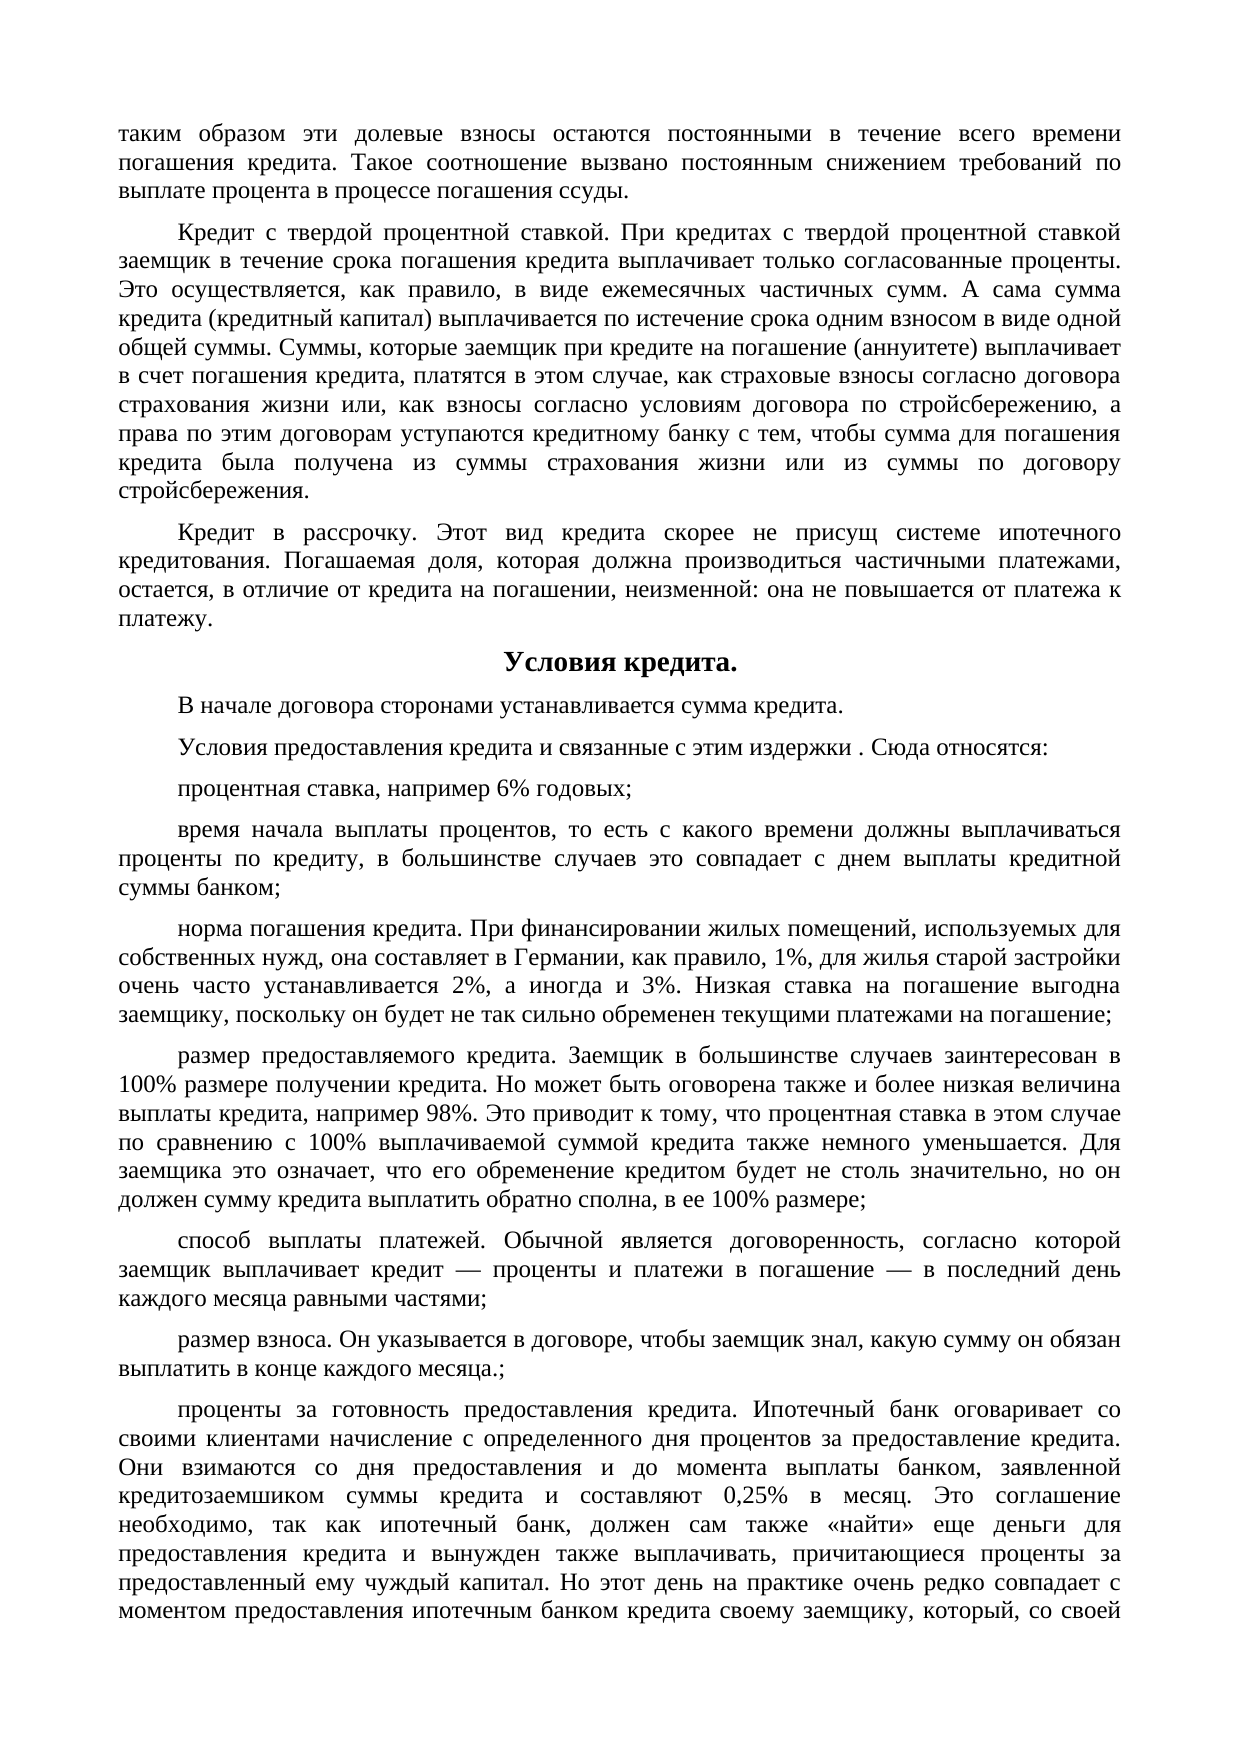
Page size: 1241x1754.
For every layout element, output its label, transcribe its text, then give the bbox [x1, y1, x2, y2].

text Кредит в рассрочку. Этот вид кредита скорее не присущ системе ипотечного кредитования. Погашаемая доля, которая должна производиться частичными платежами, остается, в отличие от кредита на погашении, неизменной: она не повышается от платежа к платежу. [118, 517, 1122, 632]
text Условия предоставления кредита и связанные с этим издержки . Сюда относятся: [118, 732, 1122, 760]
text норма погашения кредита. При финансировании жилых помещений, используемых для собственных нужд, она составляет в Германии, как правило, 1%, для жилья старой застройки очень часто устанавливается 2%, а иногда и 3%. Низкая ставка на погашение выгодна заемщику, поскольку он будет не так сильно обременен текущими платежами на погашение; [118, 913, 1122, 1028]
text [118, 118, 1122, 204]
text время начала выплаты процентов, то есть с какого времени должны выплачиваться проценты по кредиту, в большинстве случаев это совпадает с днем выплаты кредитной суммы банком; [118, 814, 1122, 900]
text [118, 1394, 1122, 1624]
text Кредит с твердой процентной ставкой. При кредитах с твердой процентной ставкой заемщик в течение срока погашения кредита выплачивает только согласованные проценты. Это осуществляется, как правило, в виде ежемесячных частичных сумм. А сама сумма кредита (кредитный капитал) выплачивается по истечение срока одним взносом в виде одной общей суммы. Суммы, которые заемщик при кредите на погашение (аннуитете) выплачивает в счет погашения кредита, платятся в этом случае, как страховые взносы согласно договора страхования жизни или, как взносы согласно условиям договора по стройсбережению, а права по этим договорам уступаются кредитному банку с тем, чтобы сумма для погашения кредита была получена из суммы страхования жизни или из суммы по договору стройсбережения. [118, 217, 1122, 504]
text процентная ставка, например 6% годовых; [118, 773, 1122, 802]
text способ выплаты платежей. Обычной является договоренность, согласно которой заемщик выплачивает кредит — проценты и платежи в погашение — в последний день каждого месяца равными частями; [118, 1225, 1122, 1312]
text Условия кредита. [118, 644, 1122, 678]
text В начале договора сторонами устанавливается сумма кредита. [118, 690, 1122, 719]
text размер взноса. Он указывается в договоре, чтобы заемщик знал, какую сумму он обязан выплатить в конце каждого месяца.; [118, 1324, 1122, 1382]
text размер предоставляемого кредита. Заемщик в большинстве случаев заинтересован в 100% размере получении кредита. Но может быть оговорена также и более низкая величина выплаты кредита, например 98%. Это приводит к тому, что процентная ставка в этом случае по сравнению с 100% выплачиваемой суммой кредита также немного уменьшается. Для заемщика это означает, что его обременение кредитом будет не столь значительно, но он должен сумму кредита выплатить обратно сполна, в ее 100% размере; [118, 1040, 1122, 1213]
